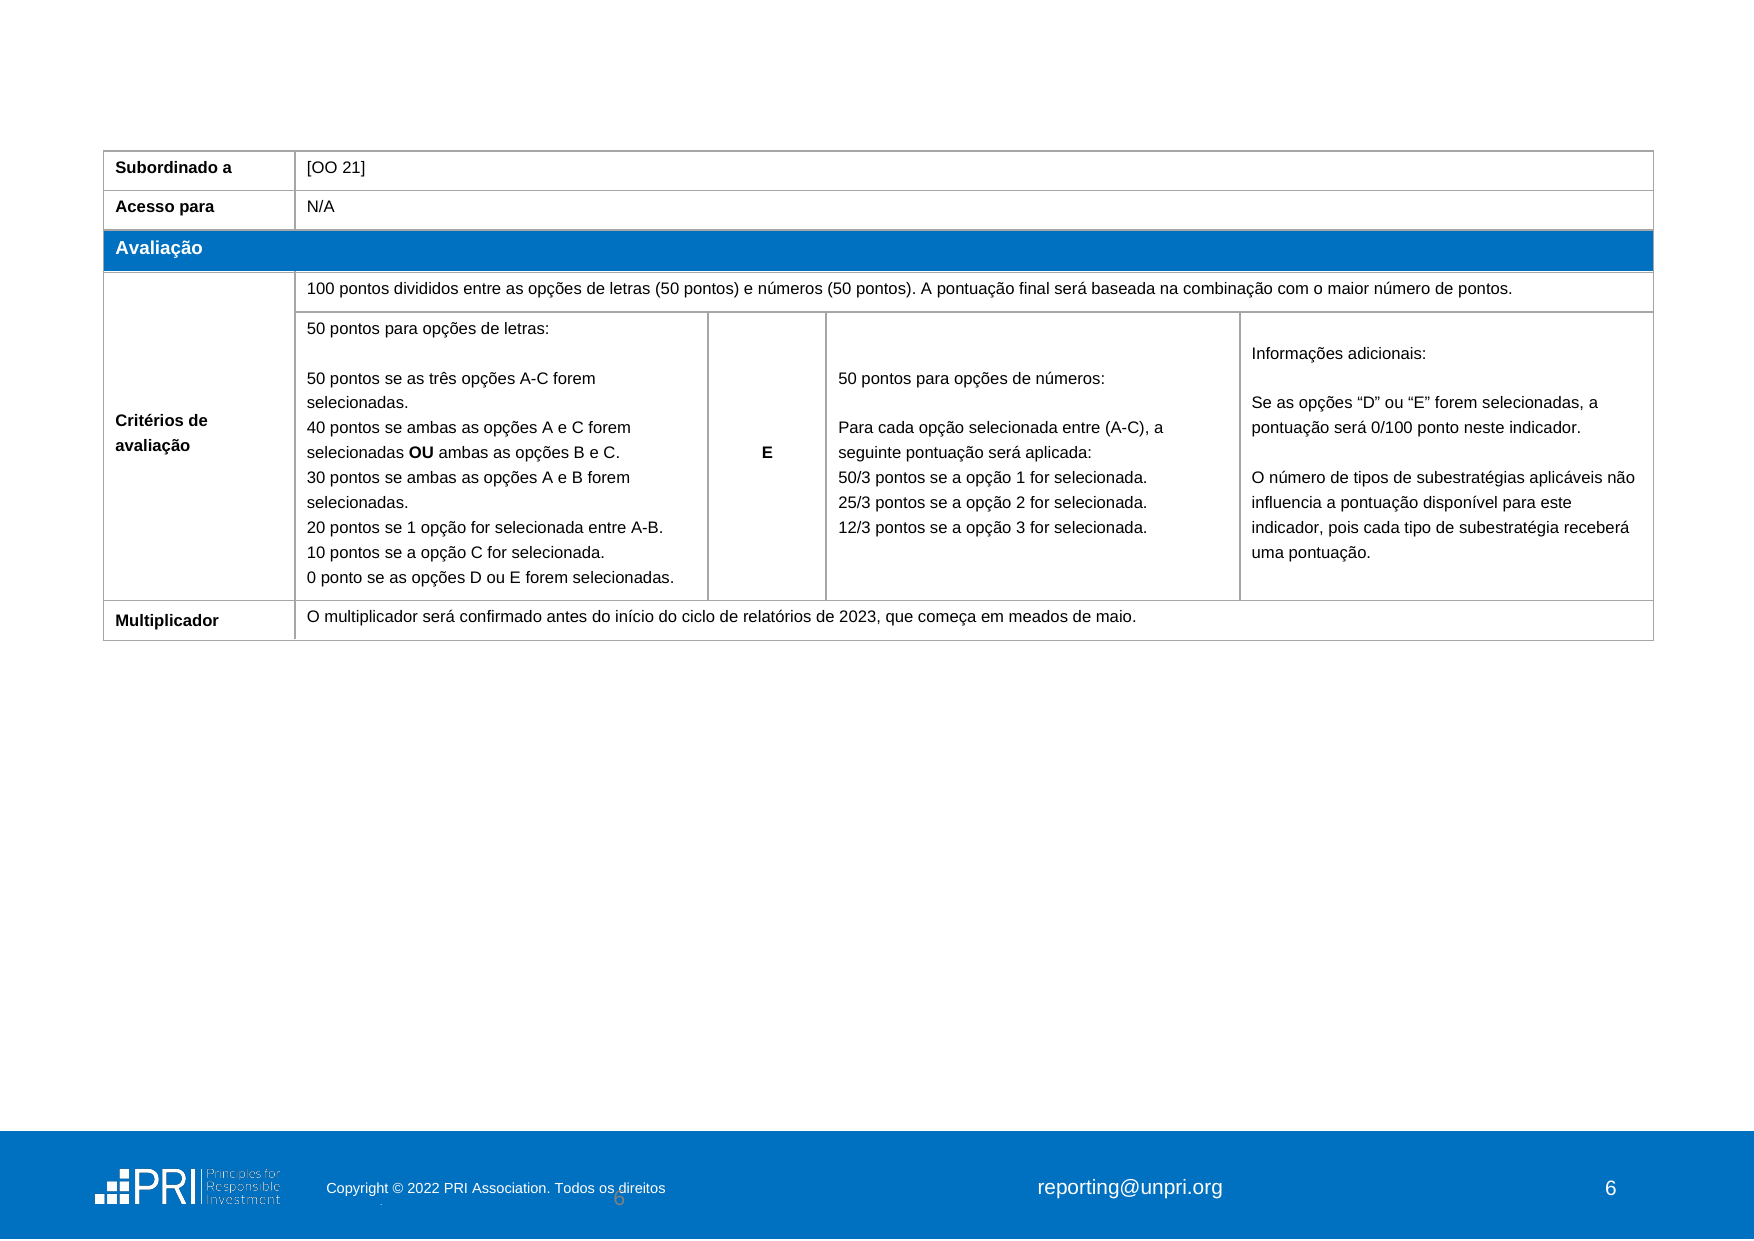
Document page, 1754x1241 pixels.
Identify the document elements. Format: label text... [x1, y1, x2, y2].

table_cell [OO 21] [296, 152, 1653, 190]
table_cell Avaliação [104, 231, 1653, 271]
table_cell Acesso para [104, 191, 294, 229]
table_cell 100 pontos divididos entre as opções de letras (50 pontos) e números (50 pontos). A pontuação final será baseada na combinação com o maior número de pontos. [296, 273, 1653, 311]
table_cell 50 pontos para opções de letras: 50 pontos se as três opções A-C forem selecionadas. 40 pontos se ambas as opções A e C forem selecionadas OU ambas as opções B e C. 30 pontos se ambas as opções A e B forem selecionadas. 20 pontos se 1 opção for selecionada entre A-B. 10 pontos se a opção C for selecionada. 0 ponto se as opções D ou E forem selecionadas. [296, 313, 707, 600]
table_cell O multiplicador será confirmado antes do início do ciclo de relatórios de 2023, que começa em meados de maio. [296, 601, 1653, 639]
table_cell Multiplicador [104, 601, 294, 639]
table_cell 50 pontos para opções de números: Para cada opção selecionada entre (A-C), a seguinte pontuação será aplicada: 50/3 pontos se a opção 1 for selecionada. 25/3 pontos se a opção 2 for selecionada. 12/3 pontos se a opção 3 for selecionada. [827, 313, 1239, 600]
table_cell Subordinado a [104, 152, 294, 190]
table_cell E [709, 313, 825, 600]
picture [92, 1166, 282, 1207]
table_cell Critérios de avaliação [104, 273, 294, 600]
table_cell Informações adicionais: Se as opções “D” ou “E” forem selecionadas, a pontuação será 0/100 ponto neste indicador. O número de tipos de subestratégias aplicáveis não influencia a pontuação disponível para este indicador, pois cada tipo de subestratégia receberá uma pontuação. [1241, 313, 1653, 600]
table_cell N/A [296, 191, 1653, 229]
